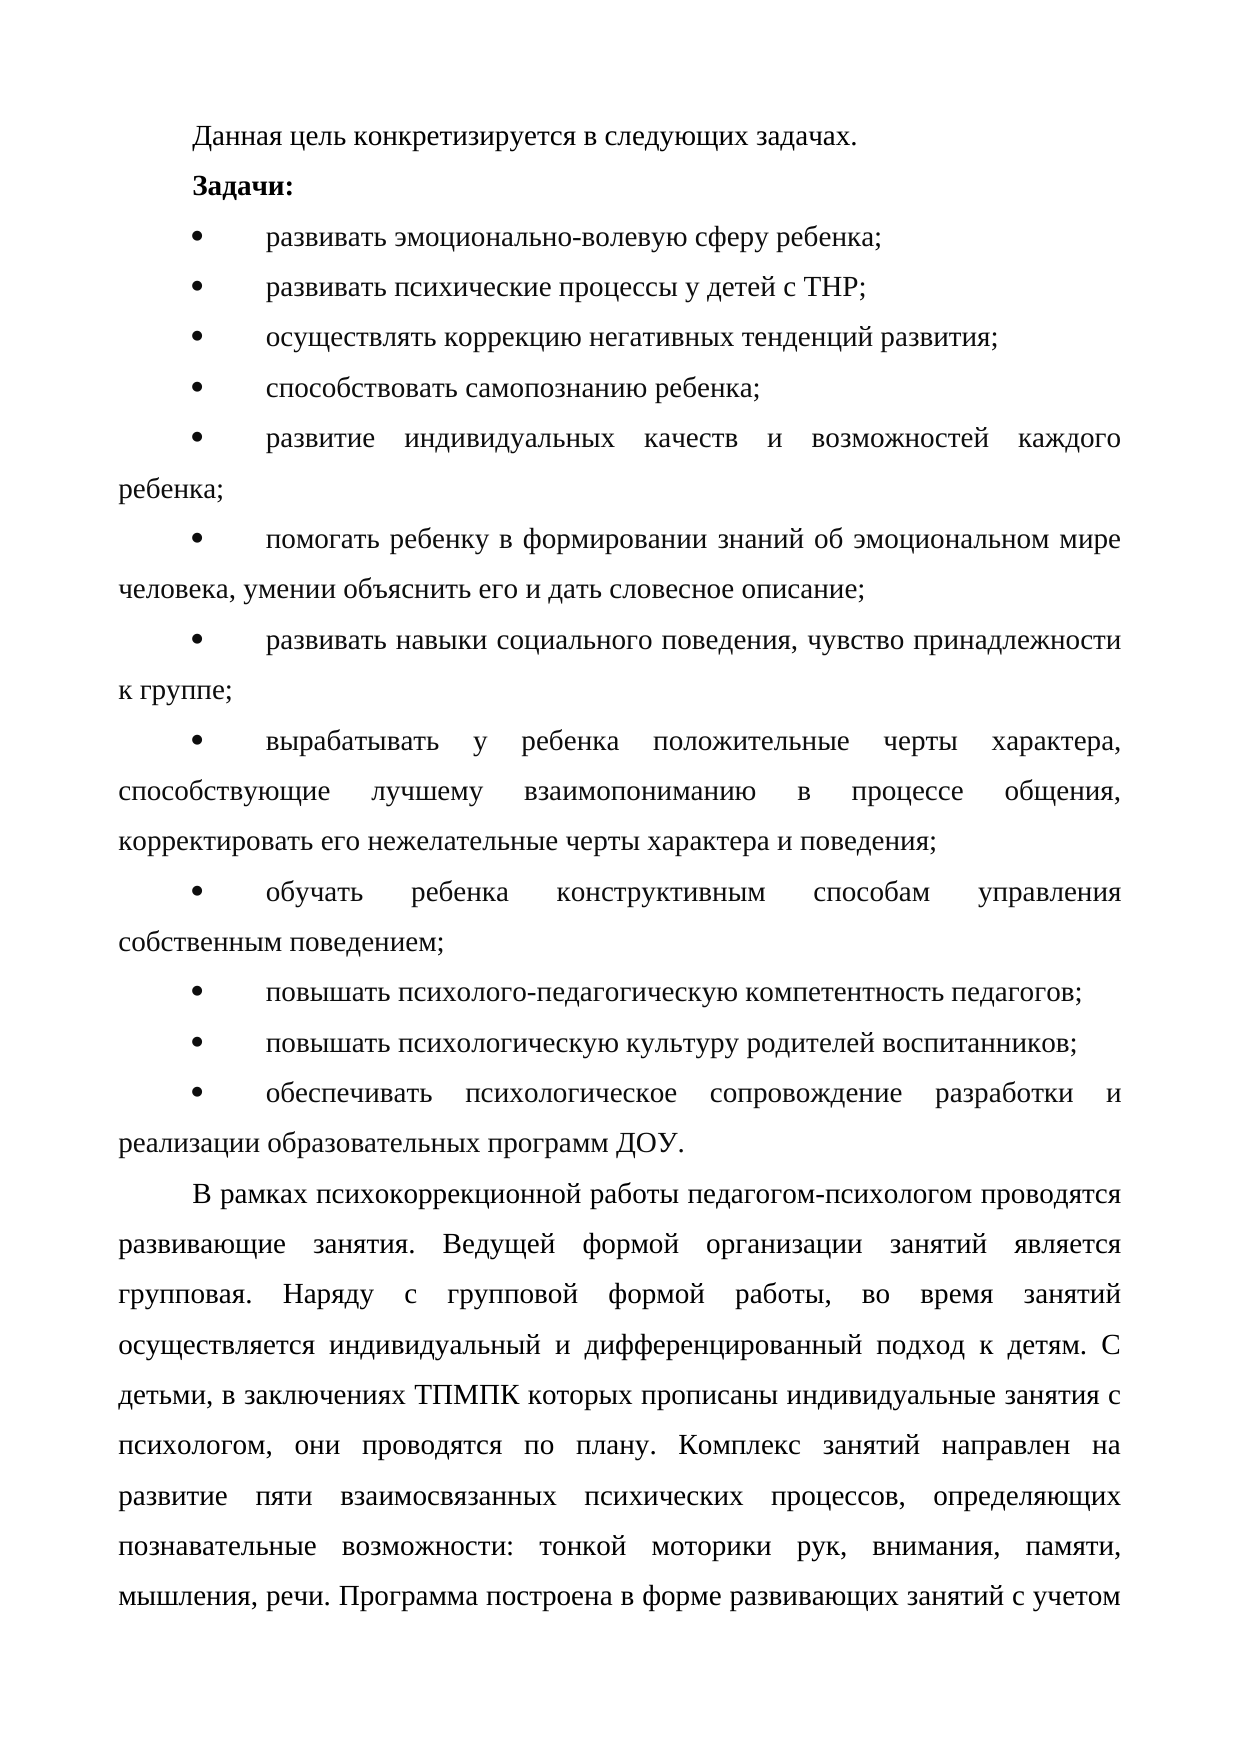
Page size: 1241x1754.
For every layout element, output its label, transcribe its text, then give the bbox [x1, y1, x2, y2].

text Данная цель конкретизируется в следующих задачах. [118, 118, 1122, 152]
list развивать навыки социального поведения, чувство принадлежности к группе; [118, 622, 1122, 706]
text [118, 1176, 1122, 1612]
list вырабатывать у ребенка положительные черты характера, способствующие лучшему взаимопониманию в процессе общения, корректировать его нежелательные черты характера и поведения; [118, 723, 1122, 857]
list развивать психические процессы у детей с ТНР; [118, 269, 1122, 303]
list повышать психологическую культуру родителей воспитанников; [118, 1025, 1122, 1058]
list помогать ребенку в формировании знаний об эмоциональном мире человека, умении объяснить его и дать словесное описание; [118, 521, 1122, 605]
list способствовать самопознанию ребенка; [118, 370, 1122, 404]
list осуществлять коррекцию негативных тенденций развития; [118, 319, 1122, 353]
list повышать психолого-педагогическую компетентность педагогов; [118, 974, 1122, 1008]
list развивать эмоционально-волевую сферу ребенка; [118, 219, 1122, 252]
text Задачи: [118, 168, 1122, 202]
list обучать ребенка конструктивным способам управления собственным поведением; [118, 874, 1122, 958]
list развитие индивидуальных качеств и возможностей каждого ребенка; [118, 420, 1122, 504]
list обеспечивать психологическое сопровождение разработки и реализации образовательных программ ДОУ. [118, 1075, 1122, 1159]
